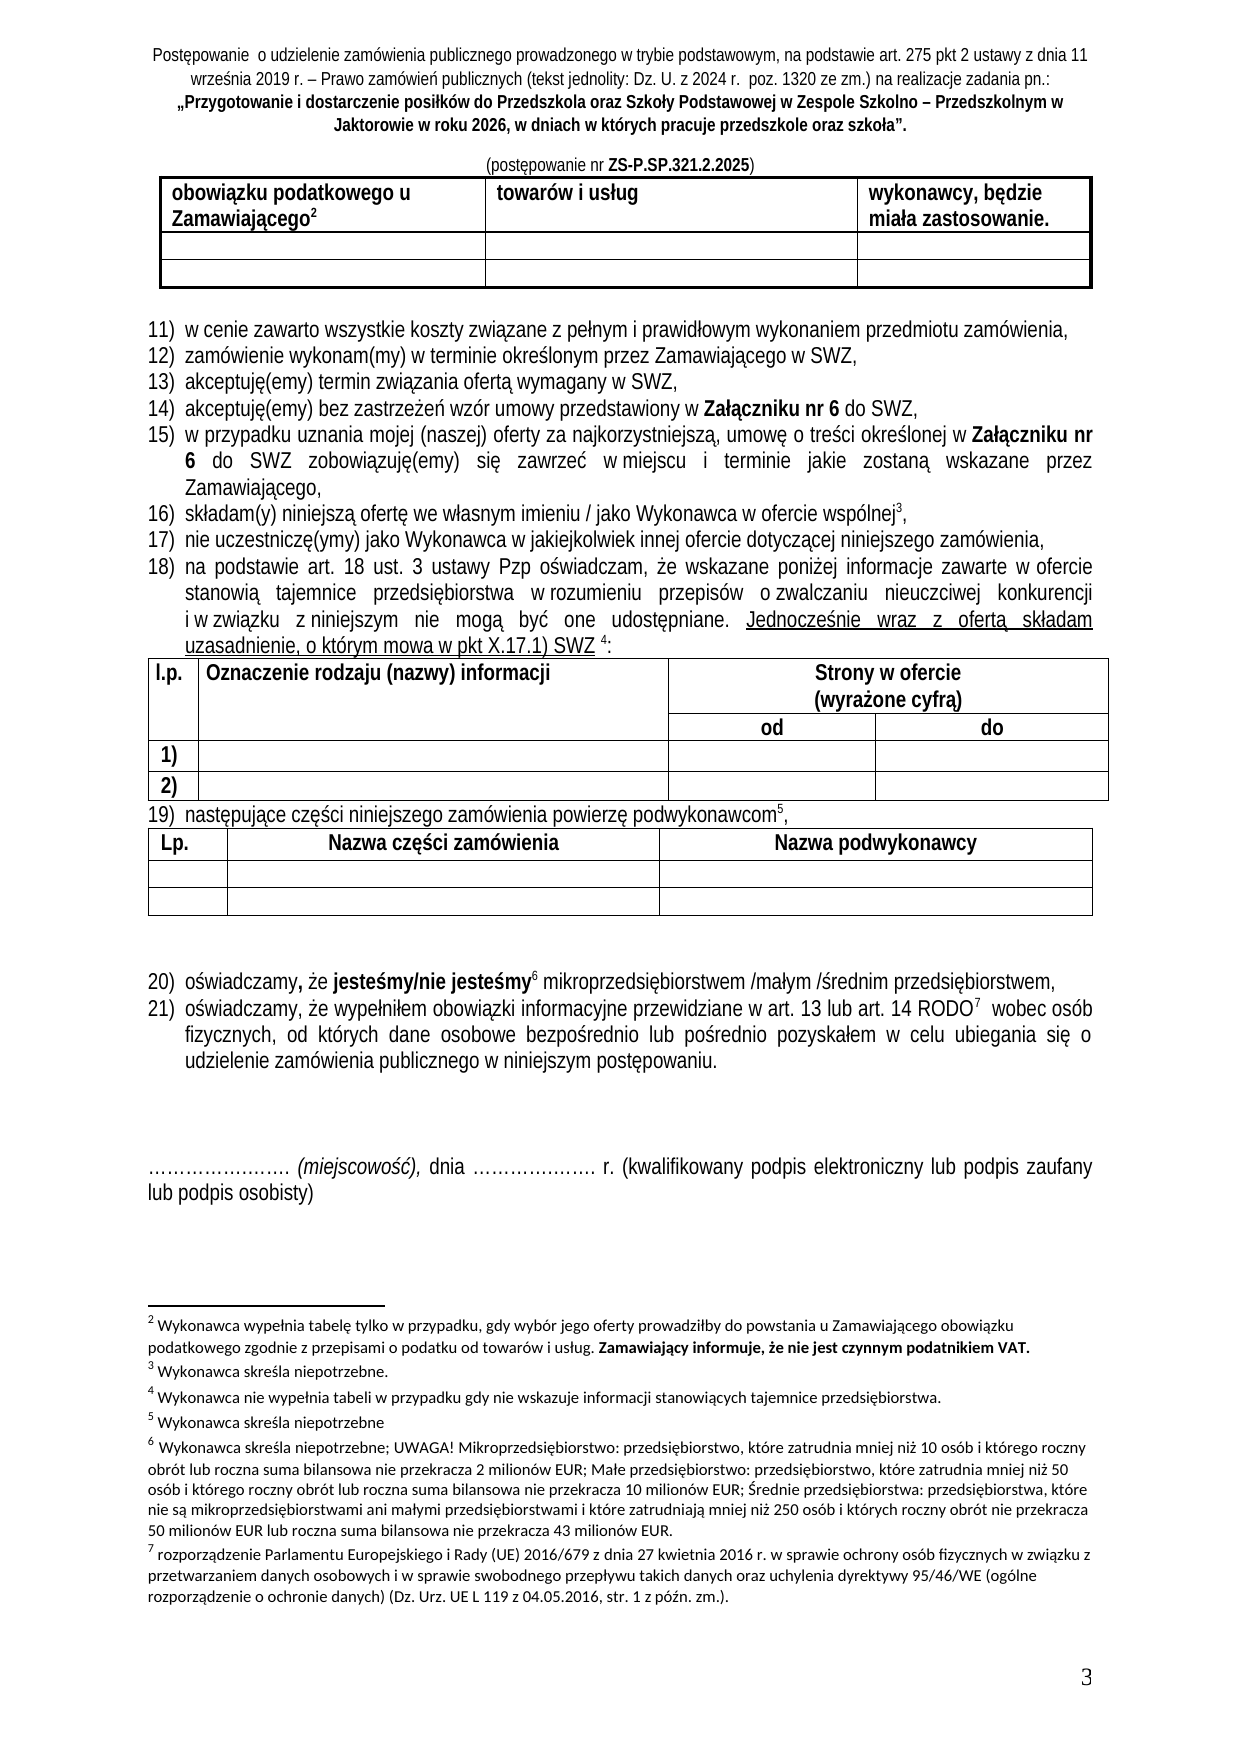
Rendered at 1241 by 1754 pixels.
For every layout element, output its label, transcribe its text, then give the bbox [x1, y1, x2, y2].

table_cell 2) [149, 772, 198, 800]
table_cell [1085, 861, 1092, 887]
table_cell [162, 233, 485, 259]
table_cell [669, 741, 875, 771]
table_cell [486, 233, 857, 259]
table_cell [149, 888, 155, 914]
list oświadczamy, że jesteśmy/nie jesteśmy mikroprzedsiębiorstwem /małym /średnim przedsiębiorstwem, [148, 968, 1093, 995]
table_cell [228, 888, 235, 914]
table_cell [858, 233, 1089, 259]
table_cell [652, 861, 659, 887]
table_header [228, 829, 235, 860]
table_cell [149, 861, 155, 887]
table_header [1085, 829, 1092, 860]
table_cell [220, 861, 227, 887]
list oświadczamy, że wypełniłem obowiązki informacyjne przewidziane w art. 13 lub art. 14 RODO wobec osób fizycznych, od których dane osobowe bezpośrednio lub pośrednio pozyskałem w celu ubiegania się o udzielenie zamówienia publicznego w niniejszym postępowaniu. [148, 995, 1093, 1074]
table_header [858, 179, 1089, 231]
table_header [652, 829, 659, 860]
list akceptuję(emy) bez zastrzeżeń wzór umowy przedstawiony w Załączniku nr 6 do SWZ, [148, 395, 1093, 421]
table_cell [876, 772, 1108, 800]
table_cell [652, 888, 659, 914]
table_header Oznaczenie rodzaju (nazwy) informacji [199, 659, 668, 740]
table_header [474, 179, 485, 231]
text …………….……. (miejscowość), dnia ………….……. r. (kwalifikowany podpis elektroniczny lub podpis zaufany lub podpis osobisty) [148, 1153, 1093, 1206]
list zamówienie wykonam(my) w terminie określonym przez Zamawiającego w SWZ, [148, 342, 1093, 368]
list na podstawie art. 18 ust. 3 ustawy Pzp oświadczam, że wskazane poniżej informacje zawarte w ofercie stanowią tajemnice przedsiębiorstwa w rozumieniu przepisów o zwalczaniu nieuczciwej konkurencji i w związku z niniejszym nie mogą być one udostępniane. Jednocześnie wraz z ofertą składam uzasadnienie, o którym mowa w pkt X.17.1) SWZ : [148, 553, 1093, 658]
table_cell [660, 888, 667, 914]
table_header Strony w ofercie (wyrażone cyfrą) [669, 659, 1108, 713]
table_cell 1) [149, 741, 198, 771]
table_cell [660, 861, 667, 887]
list w cenie zawarto wszystkie koszty związane z pełnym i prawidłowym wykonaniem przedmiotu zamówienia, [148, 316, 1093, 342]
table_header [486, 179, 857, 231]
table_header l.p. [149, 659, 198, 740]
list następujące części niniejszego zamówienia powierzę podwykonawcom, [148, 801, 1093, 828]
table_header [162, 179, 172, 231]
table_cell [199, 772, 668, 800]
table_cell [199, 741, 668, 771]
table_cell [1085, 888, 1092, 914]
table_cell [858, 260, 1089, 286]
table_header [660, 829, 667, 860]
table_cell [876, 741, 1108, 771]
list akceptuję(emy) termin związania ofertą wymagany w SWZ, [148, 368, 1093, 395]
table_cell [162, 260, 485, 286]
list nie uczestniczę(ymy) jako Wykonawca w jakiejkolwiek innej ofercie dotyczącej niniejszego zamówienia, [148, 526, 1093, 553]
list składam(y) niniejszą ofertę we własnym imieniu / jako Wykonawca w ofercie wspólnej, [148, 500, 1093, 526]
table_cell [486, 260, 857, 286]
list w przypadku uznania mojej (naszej) oferty za najkorzystniejszą, umowę o treści określonej w Załączniku nr 6 do SWZ zobowiązuję(emy) się zawrzeć w miejscu i terminie jakie zostaną wskazane przez Zamawiającego, [148, 421, 1093, 500]
table_cell [228, 861, 235, 887]
table_cell [669, 772, 875, 800]
table_cell [220, 888, 227, 914]
